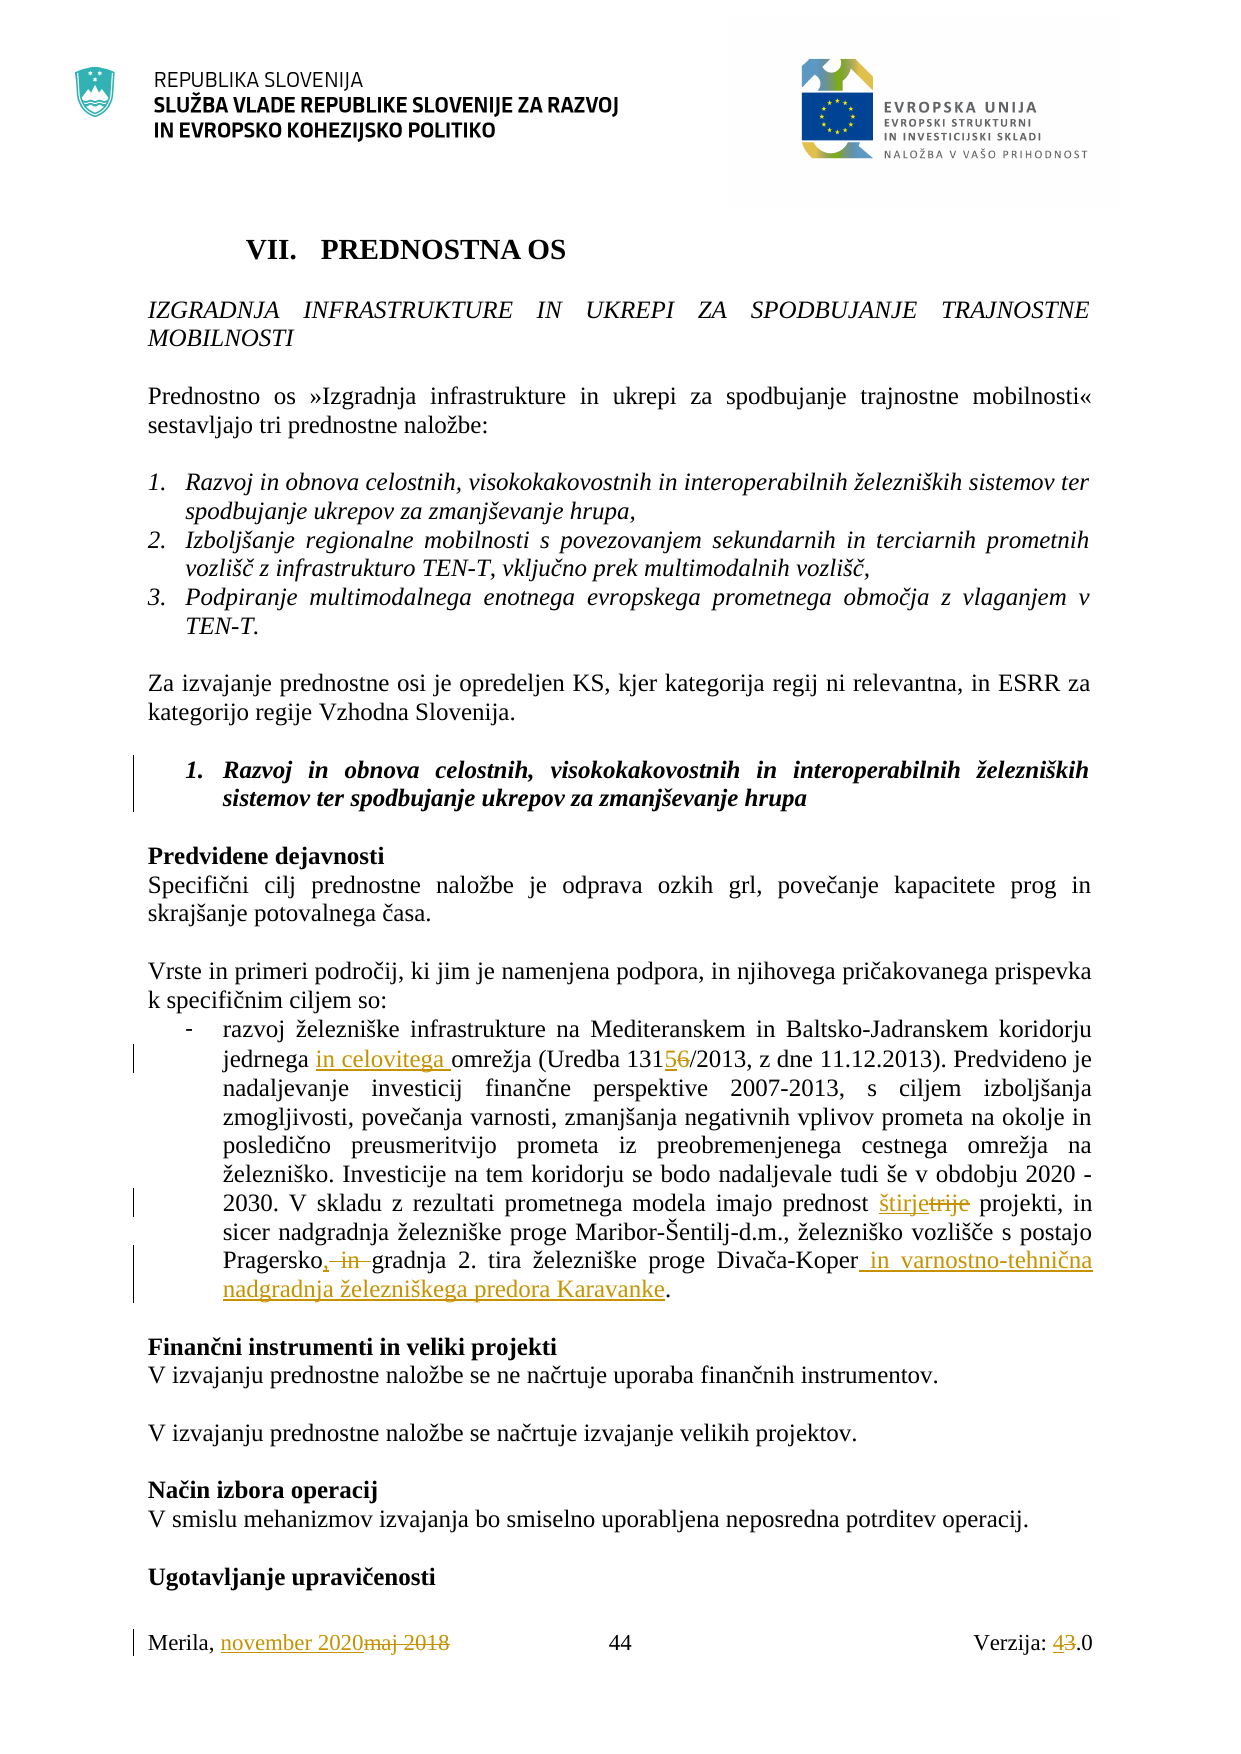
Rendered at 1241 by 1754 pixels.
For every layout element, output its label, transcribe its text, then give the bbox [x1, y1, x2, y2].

text V izvajanju prednostne naložbe se ne načrtuje uporaba finančnih instrumentov. [148, 1360, 1093, 1389]
list razvoj železniške infrastrukture na Mediteranskem in Baltsko-Jadranskem koridorju jedrnega omrežja (Uredba 131/2013, z dne 11.12.2013). Predvideno je nadaljevanje investicij finančne perspektive 2007-2013, s ciljem izboljšanja zmogljivosti, povečanja varnosti, zmanjšanja negativnih vplivov prometa na okolje in posledično preusmeritvijo prometa iz preobremenjenega cestnega omrežja na železniško. Investicije na tem koridorju se bodo nadaljevale tudi še v obdobju 2020 - 2030. V skladu z rezultati prometnega modela imajo prednost projekti, in sicer nadgradnja železniške proge Maribor-Šentilj-d.m., železniško vozlišče s postajo Pragerskogradnja 2. tira železniške proge Divača-Koper. [185, 1013, 1093, 1303]
text IZGRADNJA INFRASTRUKTURE IN UKREPI ZA SPODBUJANJE TRAJNOSTNE MOBILNOSTI [148, 295, 1093, 352]
list Podpiranje multimodalnega enotnega evropskega prometnega območja z vlaganjem v TEN-T. [148, 582, 1093, 640]
text V smislu mehanizmov izvajanja bo smiselno uporabljena neposredna potrditev operacij. [148, 1504, 1093, 1533]
text Specifični cilj prednostne naložbe je odprava ozkih grl, povečanje kapacitete prog in skrajšanje potovalnega časa. [148, 870, 1093, 927]
list Razvoj in obnova celostnih, visokokakovostnih in interoperabilnih železniških sistemov ter spodbujanje ukrepov za zmanjševanje hrupa, [148, 467, 1093, 525]
text Prednostno os »Izgradnja infrastrukture in ukrepi za spodbujanje trajnostne mobilnosti« sestavljajo tri prednostne naložbe: [148, 381, 1093, 438]
text V izvajanju prednostne naložbe se načrtuje izvajanje velikih projektov. [148, 1418, 1093, 1447]
picture [75, 67, 619, 144]
text Vrste in primeri področij, ki jim je namenjena podpora, in njihovega pričakovanega prispevka k specifičnim ciljem so: [148, 956, 1093, 1013]
text Ugotavljanje upravičenosti [148, 1562, 1093, 1590]
picture [728, 16, 1125, 208]
text Predvidene dejavnosti [148, 841, 1093, 870]
text Finančni instrumenti in veliki projekti [148, 1332, 1093, 1360]
subtitle Razvoj in obnova celostnih, visokokakovostnih in interoperabilnih železniških sistemov ter spodbujanje ukrepov za zmanjševanje hrupa [185, 755, 1093, 812]
list Izboljšanje regionalne mobilnosti s povezovanjem sekundarnih in terciarnih prometnih vozlišč z infrastrukturo TEN-T, vključno prek multimodalnih vozlišč, [148, 525, 1093, 582]
text Način izbora operacij [148, 1475, 1093, 1504]
text Za izvajanje prednostne osi je opredeljen KS, kjer kategorija regij ni relevantna, in ESRR za kategorijo regije Vzhodna Slovenija. [148, 668, 1093, 726]
subtitle PREDNOSTNA OS [246, 232, 1093, 266]
